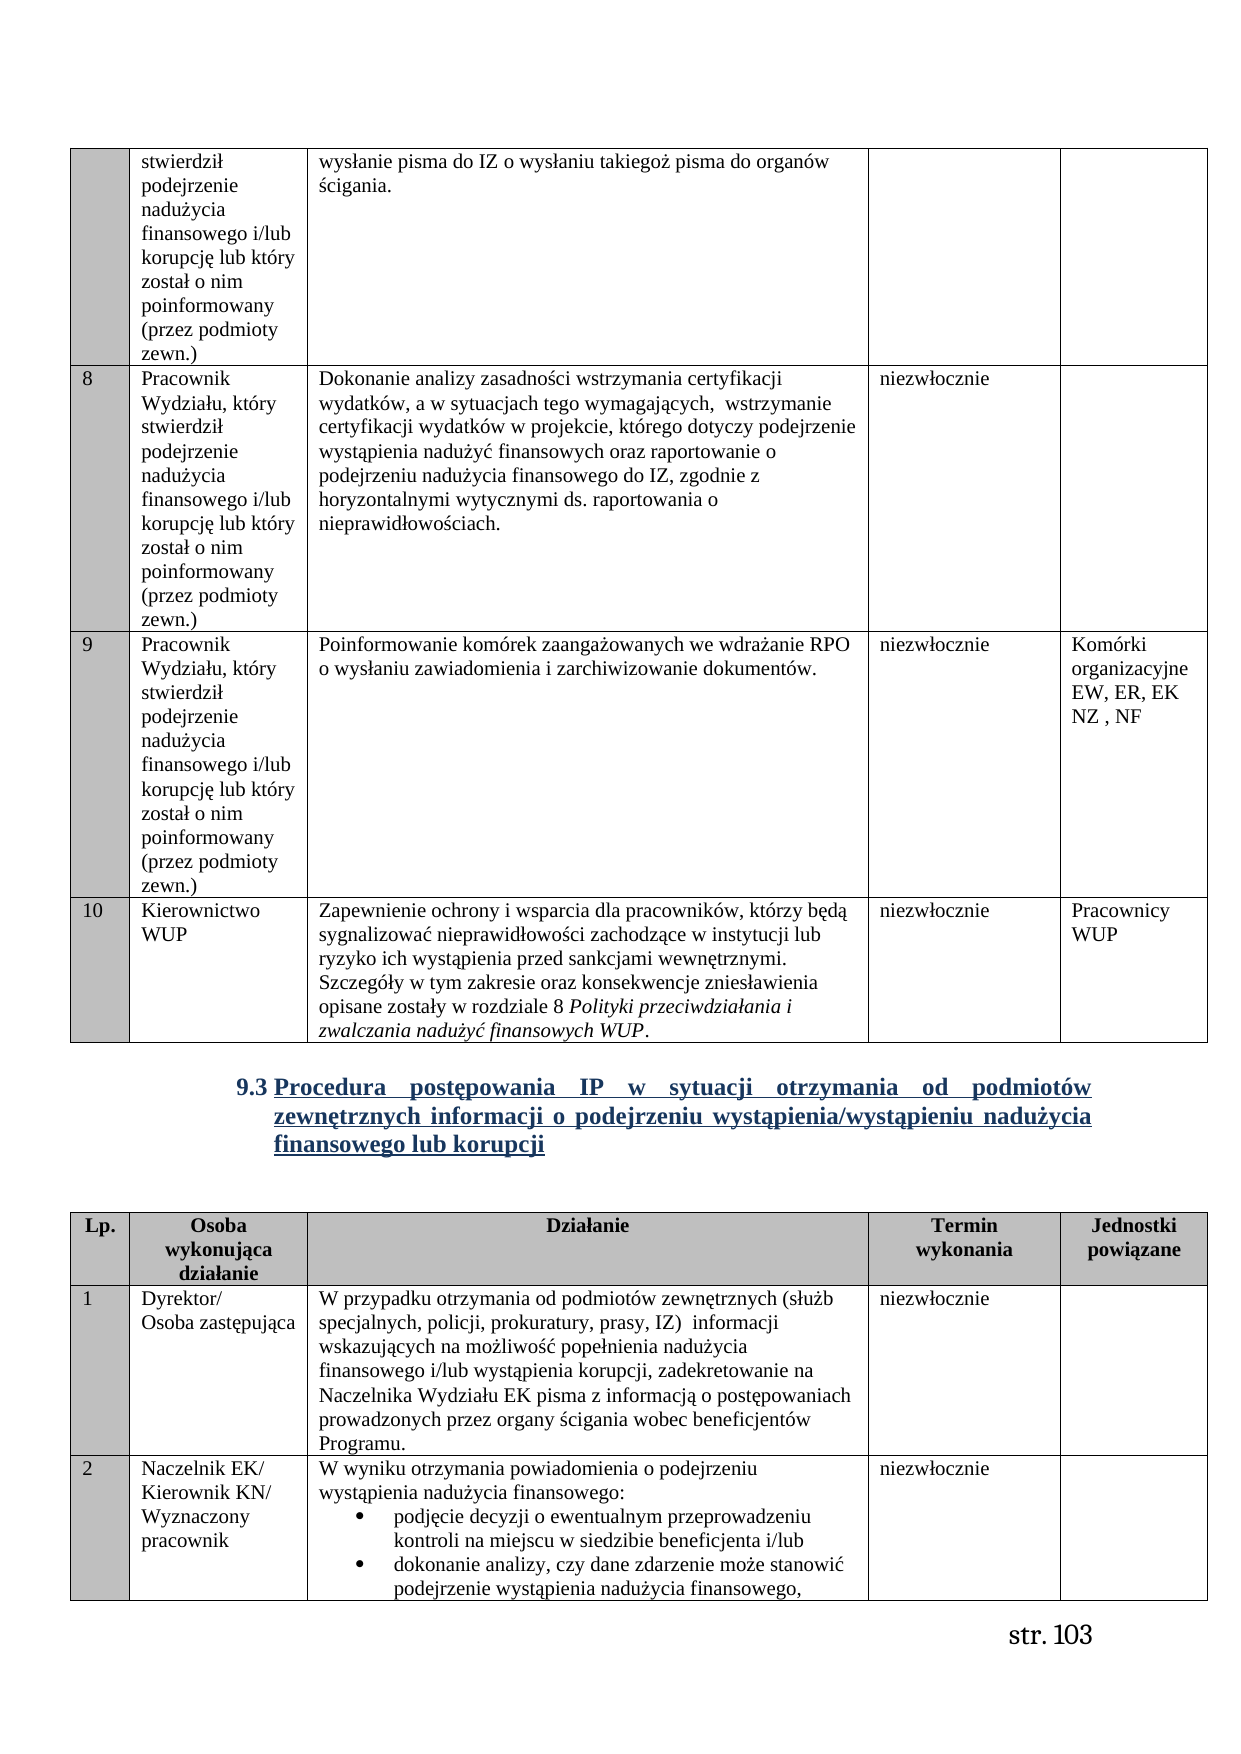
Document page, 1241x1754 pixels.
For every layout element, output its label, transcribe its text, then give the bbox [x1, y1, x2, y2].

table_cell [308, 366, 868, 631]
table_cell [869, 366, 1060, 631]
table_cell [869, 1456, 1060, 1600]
subtitle Procedura postępowania IP w sytuacji otrzymania od podmiotów zewnętrznych informacji o podejrzeniu wystąpienia/wystąpieniu nadużycia finansowego lub korupcji [236, 1072, 1092, 1158]
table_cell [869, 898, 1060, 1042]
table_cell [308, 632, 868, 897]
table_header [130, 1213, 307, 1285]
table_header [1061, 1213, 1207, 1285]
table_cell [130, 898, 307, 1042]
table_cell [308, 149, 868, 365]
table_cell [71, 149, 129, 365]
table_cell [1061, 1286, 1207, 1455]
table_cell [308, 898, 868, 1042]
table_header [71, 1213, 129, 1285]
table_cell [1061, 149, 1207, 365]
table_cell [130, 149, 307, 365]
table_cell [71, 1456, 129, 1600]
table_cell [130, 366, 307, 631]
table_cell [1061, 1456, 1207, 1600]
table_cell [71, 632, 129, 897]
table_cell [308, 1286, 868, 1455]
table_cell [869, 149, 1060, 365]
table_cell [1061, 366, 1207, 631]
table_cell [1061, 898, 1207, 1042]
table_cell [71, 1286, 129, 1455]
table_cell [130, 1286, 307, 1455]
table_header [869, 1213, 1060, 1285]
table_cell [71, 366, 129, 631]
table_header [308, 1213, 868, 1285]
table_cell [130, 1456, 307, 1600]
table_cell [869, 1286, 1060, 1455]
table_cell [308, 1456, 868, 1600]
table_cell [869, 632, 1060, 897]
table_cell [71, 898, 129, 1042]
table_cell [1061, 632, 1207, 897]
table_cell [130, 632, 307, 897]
